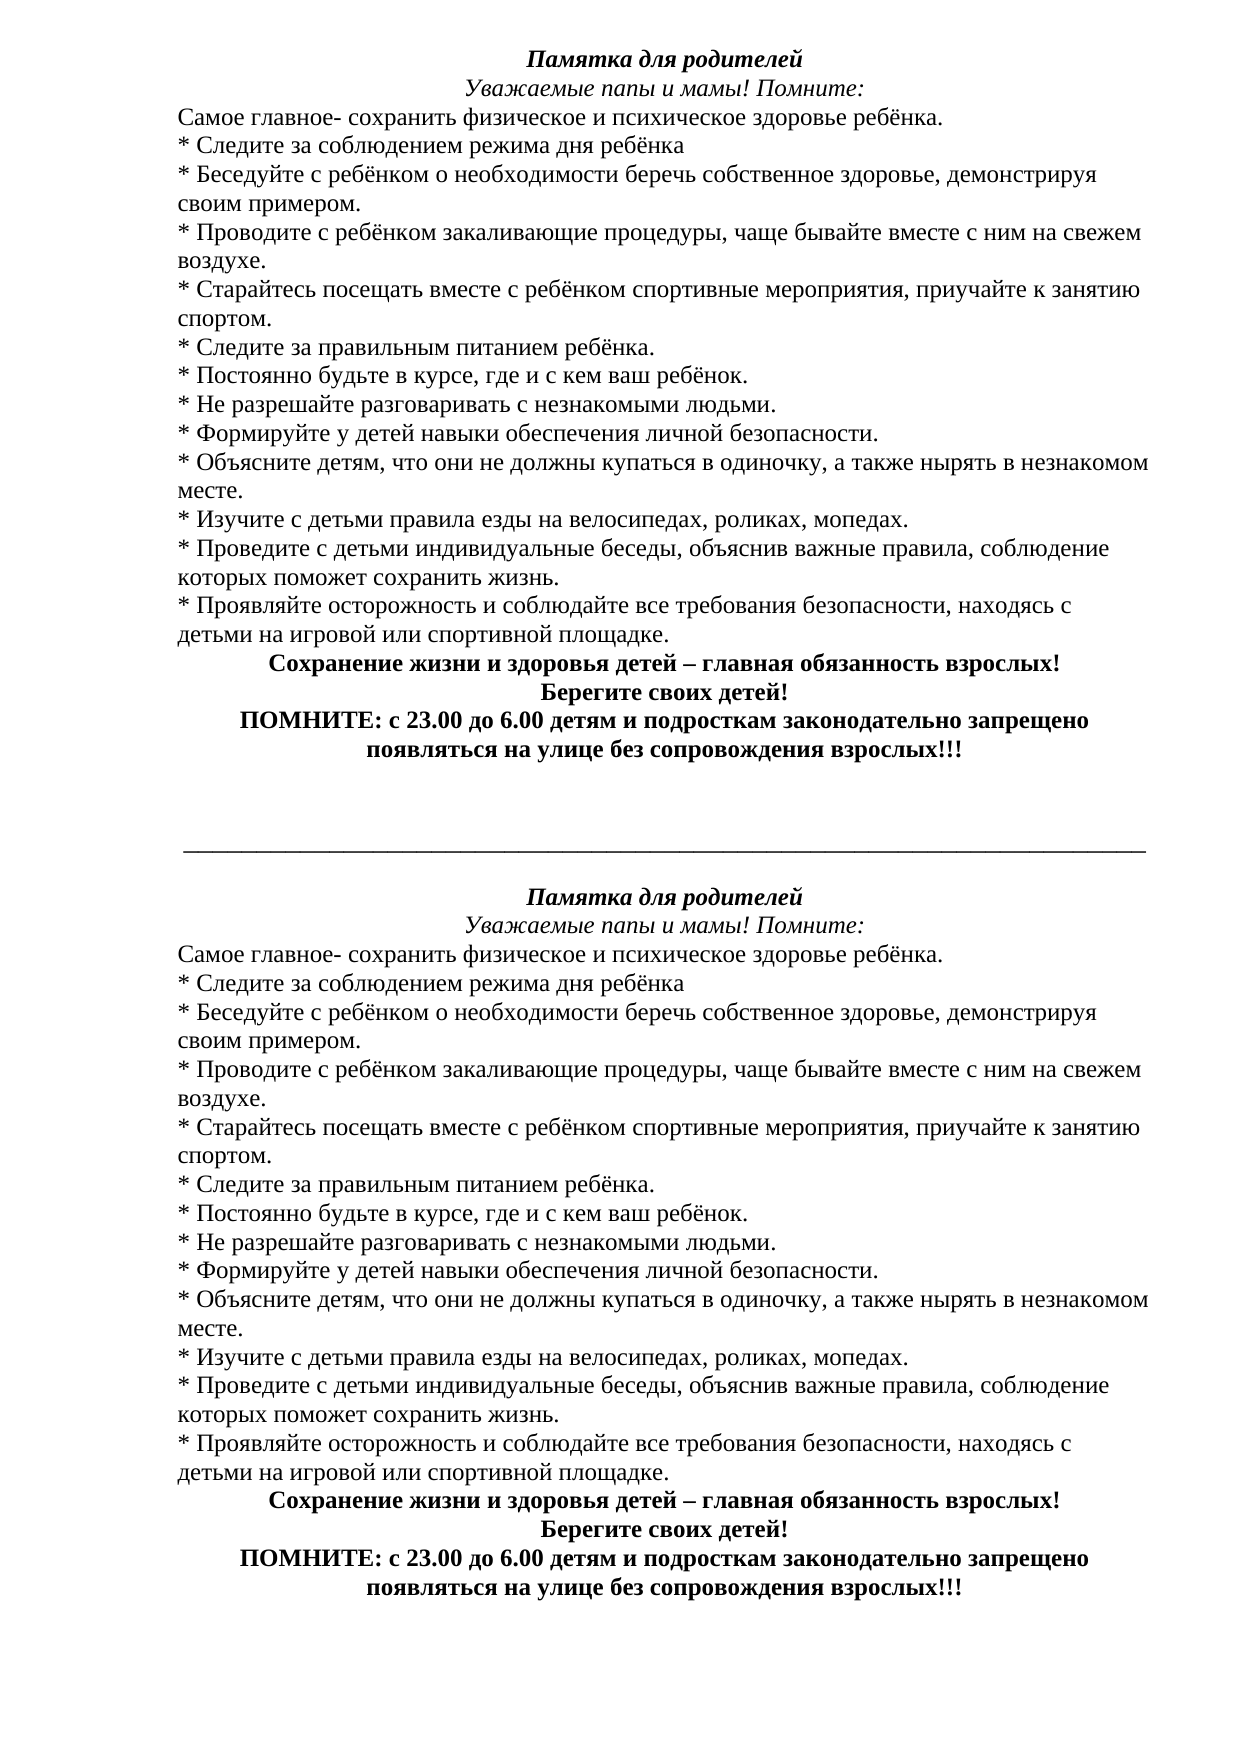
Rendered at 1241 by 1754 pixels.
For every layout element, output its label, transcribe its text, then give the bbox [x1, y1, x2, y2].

text * Беседуйте с ребёнком о необходимости беречь собственное здоровье, демонстрируя своим примером. [177, 997, 1152, 1054]
text Сохранение жизни и здоровья детей – главная обязанность взрослых! [177, 648, 1152, 677]
text Самое главное- сохранить физическое и психическое здоровье ребёнка. [177, 939, 1152, 968]
text * Следите за соблюдением режима дня ребёнка [177, 131, 1152, 159]
text * Следите за соблюдением режима дня ребёнка [177, 968, 1152, 997]
text Сохранение жизни и здоровья детей – главная обязанность взрослых! [177, 1486, 1152, 1514]
text * Формируйте у детей навыки обеспечения личной безопасности. [177, 1256, 1152, 1284]
text __________________________________________________________________ [177, 822, 1152, 856]
text * Объясните детям, что они не должны купаться в одиночку, а также нырять в незнакомом месте. [177, 1284, 1152, 1342]
text * Проявляйте осторожность и соблюдайте все требования безопасности, находясь с детьми на игровой или спортивной площадке. [177, 1428, 1152, 1486]
text Берегите своих детей! [177, 1514, 1152, 1543]
text * Следите за правильным питанием ребёнка. [177, 332, 1152, 361]
text * Постоянно будьте в курсе, где и с кем ваш ребёнок. [177, 1198, 1152, 1227]
text * Не разрешайте разговаривать с незнакомыми людьми. [177, 1227, 1152, 1256]
text * Старайтесь посещать вместе с ребёнком спортивные мероприятия, приучайте к занятию спортом. [177, 1112, 1152, 1169]
text Памятка для родителей [177, 882, 1152, 911]
text Памятка для родителей [177, 44, 1152, 73]
text * Беседуйте с ребёнком о необходимости беречь собственное здоровье, демонстрируя своим примером. [177, 159, 1152, 217]
text ПОМНИТЕ: с 23.00 до 6.00 детям и подросткам законодательно запрещено появляться на улице без сопровождения взрослых!!! [177, 706, 1152, 763]
text * Проводите с ребёнком закаливающие процедуры, чаще бывайте вместе с ним на свежем воздухе. [177, 1054, 1152, 1112]
text * Изучите с детьми правила езды на велосипедах, роликах, мопедах. [177, 1342, 1152, 1371]
text * Старайтесь посещать вместе с ребёнком спортивные мероприятия, приучайте к занятию спортом. [177, 274, 1152, 332]
text * Проявляйте осторожность и соблюдайте все требования безопасности, находясь с детьми на игровой или спортивной площадке. [177, 591, 1152, 648]
text * Проведите с детьми индивидуальные беседы, объяснив важные правила, соблюдение которых поможет сохранить жизнь. [177, 533, 1152, 591]
text Уважаемые папы и мамы! Помните: [177, 73, 1152, 102]
text Самое главное- сохранить физическое и психическое здоровье ребёнка. [177, 102, 1152, 131]
text * Объясните детям, что они не должны купаться в одиночку, а также нырять в незнакомом месте. [177, 447, 1152, 504]
text * Проведите с детьми индивидуальные беседы, объяснив важные правила, соблюдение которых поможет сохранить жизнь. [177, 1371, 1152, 1428]
text * Проводите с ребёнком закаливающие процедуры, чаще бывайте вместе с ним на свежем воздухе. [177, 217, 1152, 274]
text * Не разрешайте разговаривать с незнакомыми людьми. [177, 389, 1152, 418]
text * Постоянно будьте в курсе, где и с кем ваш ребёнок. [177, 361, 1152, 389]
text Берегите своих детей! [177, 677, 1152, 706]
text Уважаемые папы и мамы! Помните: [177, 911, 1152, 939]
text * Следите за правильным питанием ребёнка. [177, 1169, 1152, 1198]
text * Изучите с детьми правила езды на велосипедах, роликах, мопедах. [177, 504, 1152, 533]
text ПОМНИТЕ: с 23.00 до 6.00 детям и подросткам законодательно запрещено появляться на улице без сопровождения взрослых!!! [177, 1543, 1152, 1601]
text * Формируйте у детей навыки обеспечения личной безопасности. [177, 418, 1152, 447]
